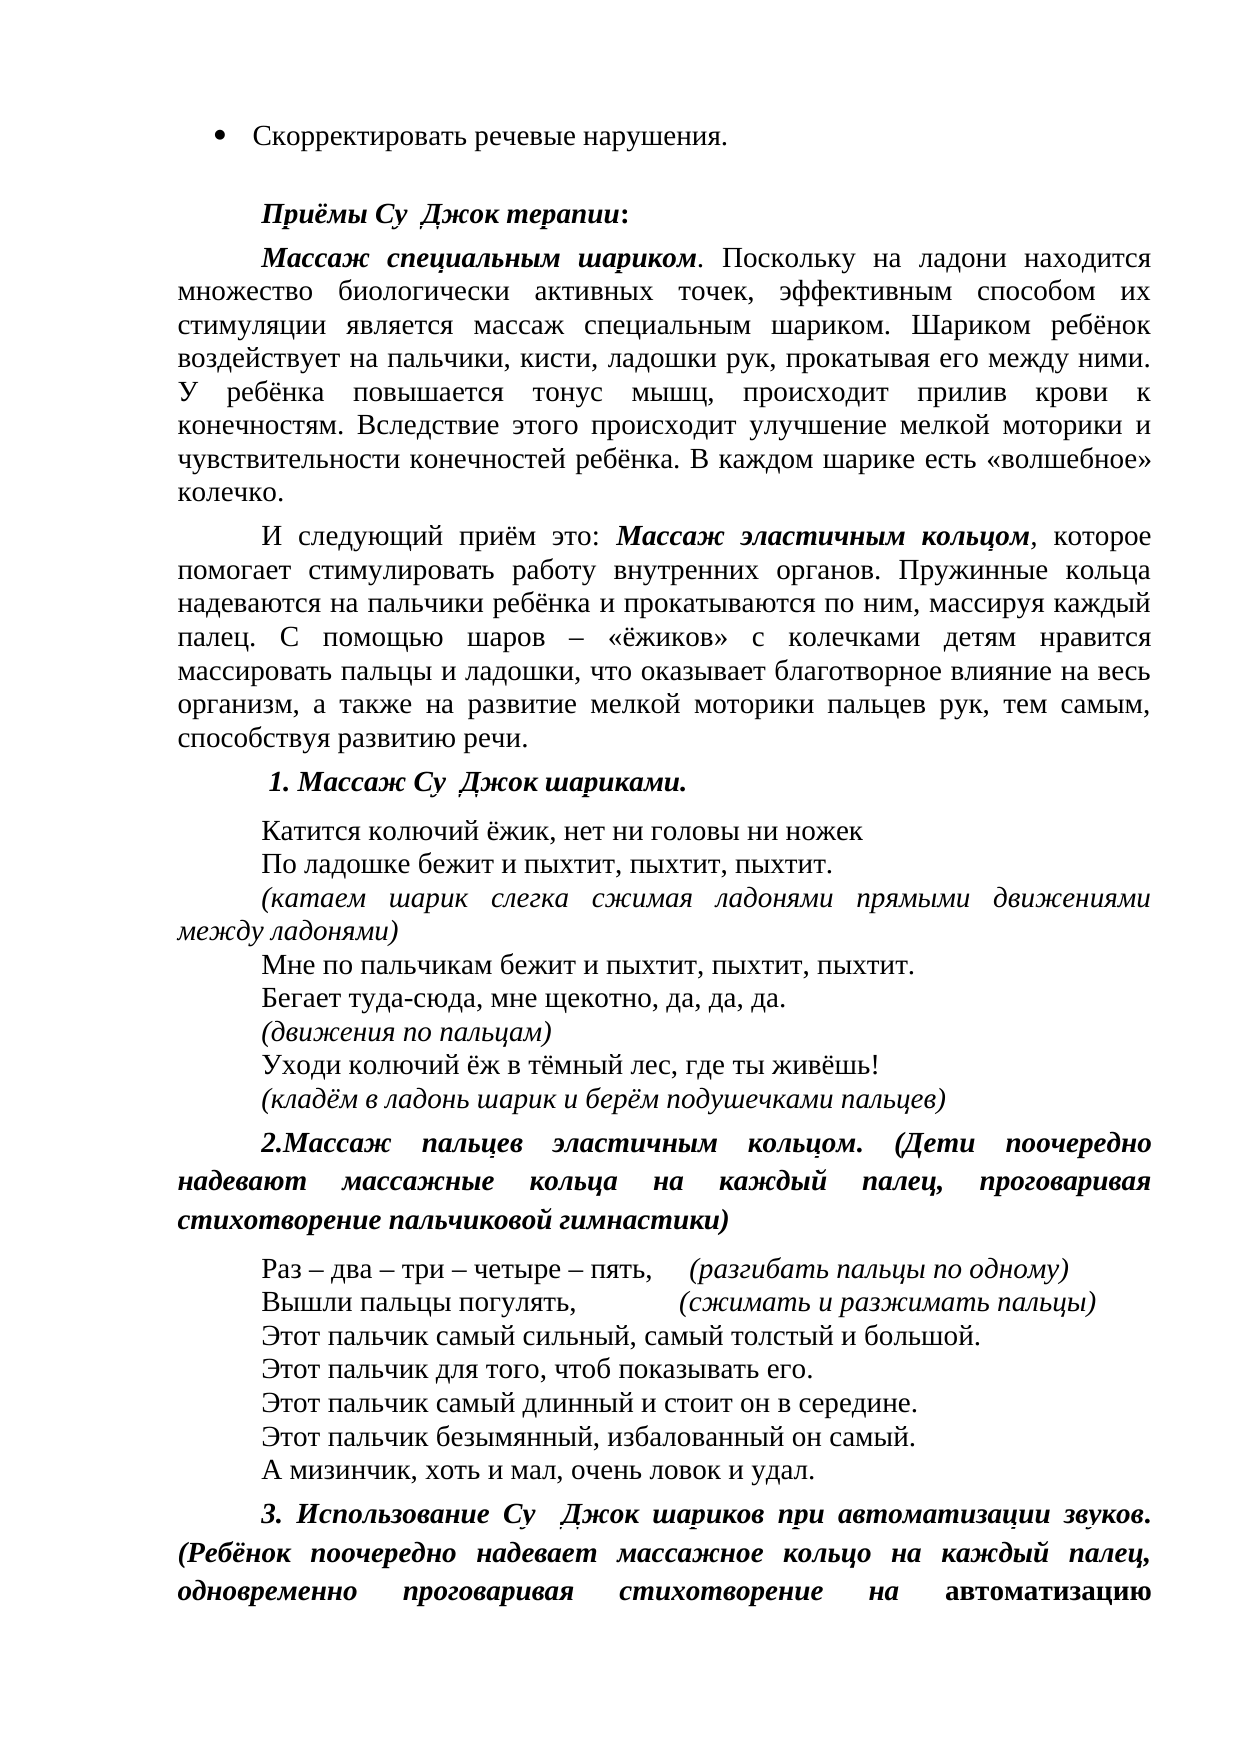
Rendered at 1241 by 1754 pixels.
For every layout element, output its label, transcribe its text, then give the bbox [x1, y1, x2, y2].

text И следующий приём это: Массаж эластичным кольцом, которое помогает стимулировать работу внутренних органов. Пружинные кольца надеваются на пальчики ребёнка и прокатываются по ним, массируя каждый палец. С помощью шаров – «ёжиков» с колечками детям нравится массировать пальцы и ладошки, что оказывает благотворное влияние на весь организм, а также на развитие мелкой моторики пальцев рук, тем самым, способствуя развитию речи. [177, 518, 1152, 753]
text (кладём в ладонь шарик и берём подушечками пальцев) [177, 1081, 1152, 1114]
text (движения по пальцам) [177, 1014, 1152, 1047]
text Этот пальчик самый сильный, самый толстый и большой. [177, 1318, 1152, 1352]
text 2.Массаж пальцев эластичным кольцом. (Дети поочередно надевают массажные кольца на каждый палец, проговаривая стихотворение пальчиковой гимнастики) [177, 1125, 1152, 1236]
text Этот пальчик для того, чтоб показывать его. [177, 1352, 1152, 1385]
text Уходи колючий ёж в тёмный лес, где ты живёшь! [177, 1047, 1152, 1081]
text Мне по пальчикам бежит и пыхтит, пыхтит, пыхтит. [177, 947, 1152, 980]
text Этот пальчик самый длинный и стоит он в середине. [177, 1385, 1152, 1419]
text (катаем шарик слегка сжимая ладонями прямыми движениями между ладонями) [177, 880, 1152, 947]
text Этот пальчик безымянный, избалованный он самый. [177, 1419, 1152, 1452]
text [177, 1496, 1152, 1607]
text Раз – два – три – четыре – пять, (разгибать пальцы по одному) [177, 1251, 1152, 1284]
text Бегает туда-сюда, мне щекотно, да, да, да. [177, 980, 1152, 1014]
text 1. Массаж Су Джок шариками. [177, 764, 1152, 797]
text Катится колючий ёжик, нет ни головы ни ножек [177, 813, 1152, 846]
text А мизинчик, хоть и мал, очень ловок и удал. [177, 1452, 1152, 1486]
text По ладошке бежит и пыхтит, пыхтит, пыхтит. [177, 846, 1152, 880]
list Скорректировать речевые нарушения. [215, 118, 1152, 152]
text Вышли пальцы погулять, (сжимать и разжимать пальцы) [177, 1284, 1152, 1318]
text Приёмы Су Джок терапии: [177, 196, 1152, 229]
text Массаж специальным шариком. Поскольку на ладони находится множество биологически активных точек, эффективным способом их стимуляции является массаж специальным шариком. Шариком ребёнок воздействует на пальчики, кисти, ладошки рук, прокатывая его между ними. У ребёнка повышается тонус мышц, происходит прилив крови к конечностям. Вследствие этого происходит улучшение мелкой моторики и чувствительности конечностей ребёнка. В каждом шарике есть «волшебное» колечко. [177, 240, 1152, 508]
